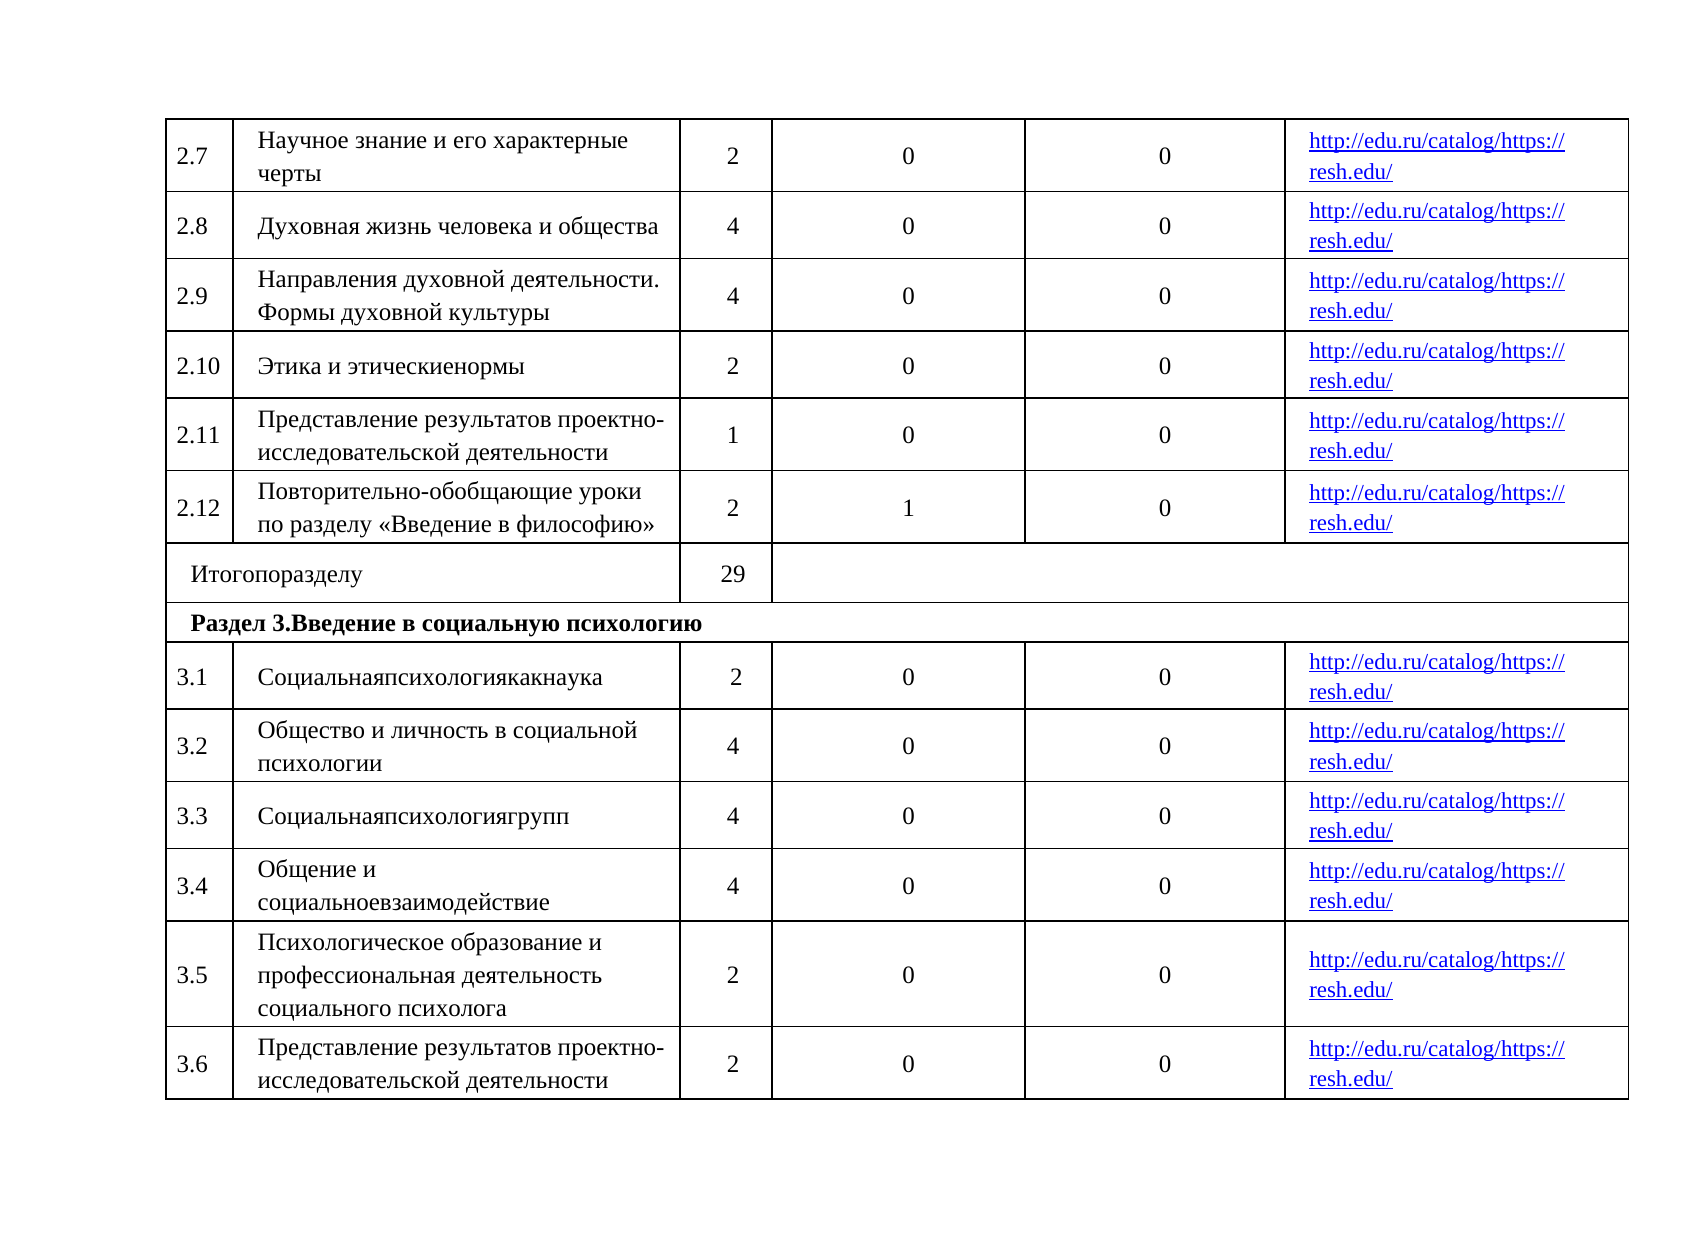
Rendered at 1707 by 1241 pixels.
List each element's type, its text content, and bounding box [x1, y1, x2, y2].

table_cell http://edu.ru/catalog/https://resh.edu/ [1286, 710, 1628, 781]
table_cell http://edu.ru/catalog/https://resh.edu/ [1286, 332, 1628, 397]
table_cell 2.11 [167, 399, 232, 470]
table_cell 0 [1026, 1027, 1284, 1098]
table_cell 3.6 [167, 1027, 232, 1098]
table_cell 4 [681, 710, 771, 781]
table_cell Духовная жизнь человека и общества [234, 192, 679, 258]
table_cell http://edu.ru/catalog/https://resh.edu/ [1286, 471, 1628, 542]
table_cell 2 [681, 922, 771, 1026]
table_cell http://edu.ru/catalog/https://resh.edu/ [1286, 399, 1628, 470]
table_cell 0 [773, 1027, 1024, 1098]
table_cell 0 [1026, 922, 1284, 1026]
table_cell 0 [773, 782, 1024, 848]
table_cell 0 [1026, 332, 1284, 397]
table_cell Социальнаяпсихологиягрупп [234, 782, 679, 848]
table_cell http://edu.ru/catalog/https://resh.edu/ [1286, 922, 1628, 1026]
table_cell 0 [1026, 643, 1284, 708]
table_cell 3.3 [167, 782, 232, 848]
table_cell Итогопоразделу [167, 544, 679, 602]
table_cell Социальнаяпсихологиякакнаука [234, 643, 679, 708]
table_cell 0 [773, 192, 1024, 258]
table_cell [1286, 1027, 1628, 1098]
table_cell 1 [773, 471, 1024, 542]
table_cell 0 [1026, 849, 1284, 920]
table_cell 3.1 [167, 643, 232, 708]
table_cell http://edu.ru/catalog/https://resh.edu/ [1286, 643, 1628, 708]
table_cell 0 [773, 399, 1024, 470]
table_cell 2.10 [167, 332, 232, 397]
table_cell 4 [681, 782, 771, 848]
table_cell 1 [681, 399, 771, 470]
table_cell 0 [773, 643, 1024, 708]
table_cell [773, 544, 1628, 602]
table_cell Раздел 3.Введение в социальную психологию [167, 603, 1628, 641]
table_cell 0 [773, 849, 1024, 920]
table_cell 0 [773, 332, 1024, 397]
table_cell 0 [1026, 259, 1284, 330]
table_cell 0 [773, 259, 1024, 330]
table_cell 2 [681, 471, 771, 542]
table_cell 3.4 [167, 849, 232, 920]
table_cell 0 [773, 710, 1024, 781]
table_cell 0 [1026, 782, 1284, 848]
table_cell 0 [1026, 710, 1284, 781]
table_cell 0 [773, 120, 1024, 191]
table_cell Этика и этическиенормы [234, 332, 679, 397]
table_cell http://edu.ru/catalog/https://resh.edu/ [1286, 259, 1628, 330]
table_cell 0 [773, 922, 1024, 1026]
table_cell 4 [681, 192, 771, 258]
table_cell Представление результатов проектно-исследовательской деятельности [234, 399, 679, 470]
table_cell 29 [681, 544, 771, 602]
table_cell 3.2 [167, 710, 232, 781]
table_cell 0 [1026, 399, 1284, 470]
table_cell 0 [1026, 120, 1284, 191]
table_cell 2 [681, 643, 771, 708]
table_cell Направления духовной деятельности. Формы духовной культуры [234, 259, 679, 330]
table_cell Психологическое образование и профессиональная деятельность социального психолога [234, 922, 679, 1026]
table_cell 4 [681, 849, 771, 920]
table_cell 2.7 [167, 120, 232, 191]
table_cell 2 [681, 1027, 771, 1098]
table_cell 0 [1026, 192, 1284, 258]
table_cell Повторительно-обобщающие уроки по разделу «Введение в философию» [234, 471, 679, 542]
table_cell Общение и социальноевзаимодействие [234, 849, 679, 920]
table_cell 2 [681, 120, 771, 191]
table_cell 4 [681, 259, 771, 330]
table_cell Общество и личность в социальной психологии [234, 710, 679, 781]
table_cell 2 [681, 332, 771, 397]
table_cell http://edu.ru/catalog/https://resh.edu/ [1286, 782, 1628, 848]
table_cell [1286, 120, 1628, 191]
table_cell 3.5 [167, 922, 232, 1026]
table_cell Представление результатов проектно-исследовательской деятельности [234, 1027, 679, 1098]
table_cell http://edu.ru/catalog/https://resh.edu/ [1286, 192, 1628, 258]
table_cell http://edu.ru/catalog/https://resh.edu/ [1286, 849, 1628, 920]
table_cell 2.9 [167, 259, 232, 330]
table_cell Научное знание и его характерные черты [234, 120, 679, 191]
table_cell 2.12 [167, 471, 232, 542]
table_cell 2.8 [167, 192, 232, 258]
table_cell 0 [1026, 471, 1284, 542]
